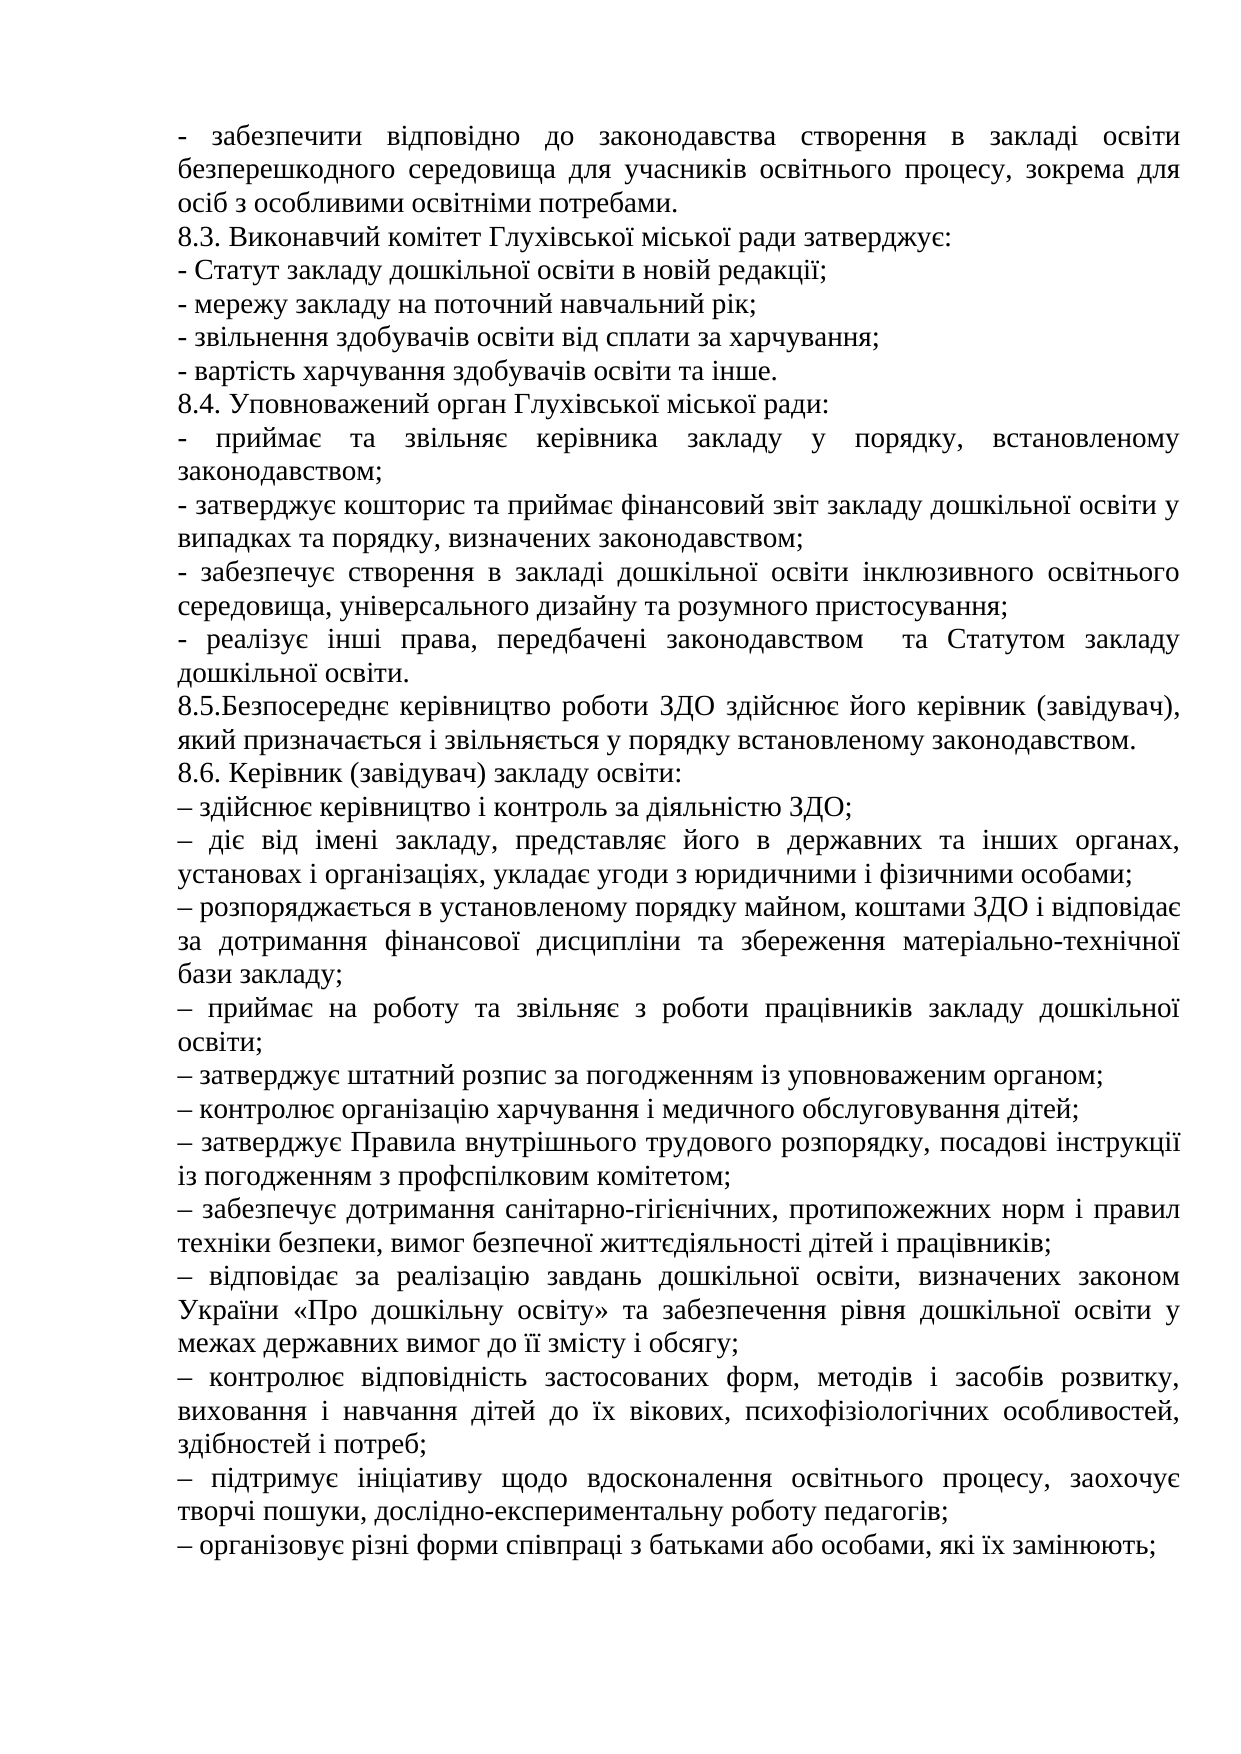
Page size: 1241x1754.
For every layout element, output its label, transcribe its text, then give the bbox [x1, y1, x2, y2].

text – відповідає за реалізацію завдань дошкільної освіти, визначених законом України «Про дошкільну освіту» та забезпечення рівня дошкільної освіти у межах державних вимог до її змісту і обсягу; [177, 1258, 1181, 1359]
text 8.4. Уповноважений орган Глухівської міської ради: [177, 386, 1181, 420]
text – контролює організацію харчування і медичного обслуговування дітей; [177, 1091, 1181, 1124]
text - затверджує кошторис та приймає фінансовий звіт закладу дошкільної освіти у випадках та порядку, визначених законодавством; [177, 487, 1181, 554]
text – приймає на роботу та звільняє з роботи працівників закладу дошкільної освіти; [177, 990, 1181, 1057]
text - звільнення здобувачів освіти від сплати за харчування; [177, 319, 1181, 353]
text - забезпечити відповідно до законодавства створення в закладі освіти безперешкодного середовища для учасників освітнього процесу, зокрема для осіб з особливими освітніми потребами. [177, 118, 1181, 219]
text – підтримує ініціативу щодо вдосконалення освітнього процесу, заохочує творчі пошуки, дослідно-експериментальну роботу педагогів; [177, 1460, 1181, 1527]
text 8.5.Безпосереднє керівництво роботи ЗДО здійснює його керівник (завідувач), який призначається і звільняється у порядку встановленому законодавством. [177, 688, 1181, 755]
text - реалізує інші права, передбачені законодавством та Статутом закладу дошкільної освіти. [177, 621, 1181, 688]
text – організовує різні форми співпраці з батьками або особами, які їх замінюють; [177, 1527, 1181, 1560]
text – забезпечує дотримання санітарно-гігієнічних, протипожежних норм і правил техніки безпеки, вимог безпечної життєдіяльності дітей і працівників; [177, 1191, 1181, 1258]
text - забезпечує створення в закладі дошкільної освіти інклюзивного освітнього середовища, універсального дизайну та розумного пристосування; [177, 554, 1181, 621]
text – розпоряджається в установленому порядку майном, коштами ЗДО і відповідає за дотримання фінансової дисципліни та збереження матеріально-технічної бази закладу; [177, 889, 1181, 990]
text - приймає та звільняє керівника закладу у порядку, встановленому законодавством; [177, 420, 1181, 487]
text – затверджує Правила внутрішнього трудового розпорядку, посадові інструкції із погодженням з профспілковим комітетом; [177, 1124, 1181, 1191]
text - Статут закладу дошкільної освіти в новій редакції; [177, 252, 1181, 286]
text - вартість харчування здобувачів освіти та інше. [177, 353, 1181, 386]
text – здійснює керівництво і контроль за діяльністю ЗДО; [177, 789, 1181, 822]
text – контролює відповідність застосованих форм, методів і засобів розвитку, виховання і навчання дітей до їх вікових, психофізіологічних особливостей, здібностей і потреб; [177, 1359, 1181, 1460]
text 8.3. Виконавчий комітет Глухівської міської ради затверджує: [177, 219, 1181, 252]
text - мережу закладу на поточний навчальний рік; [177, 286, 1181, 319]
text – діє від імені закладу, представляє його в державних та інших органах, установах і організаціях, укладає угоди з юридичними і фізичними особами; [177, 822, 1181, 889]
text 8.6. Керівник (завідувач) закладу освіти: [177, 755, 1181, 789]
text – затверджує штатний розпис за погодженням із уповноваженим органом; [177, 1057, 1181, 1091]
